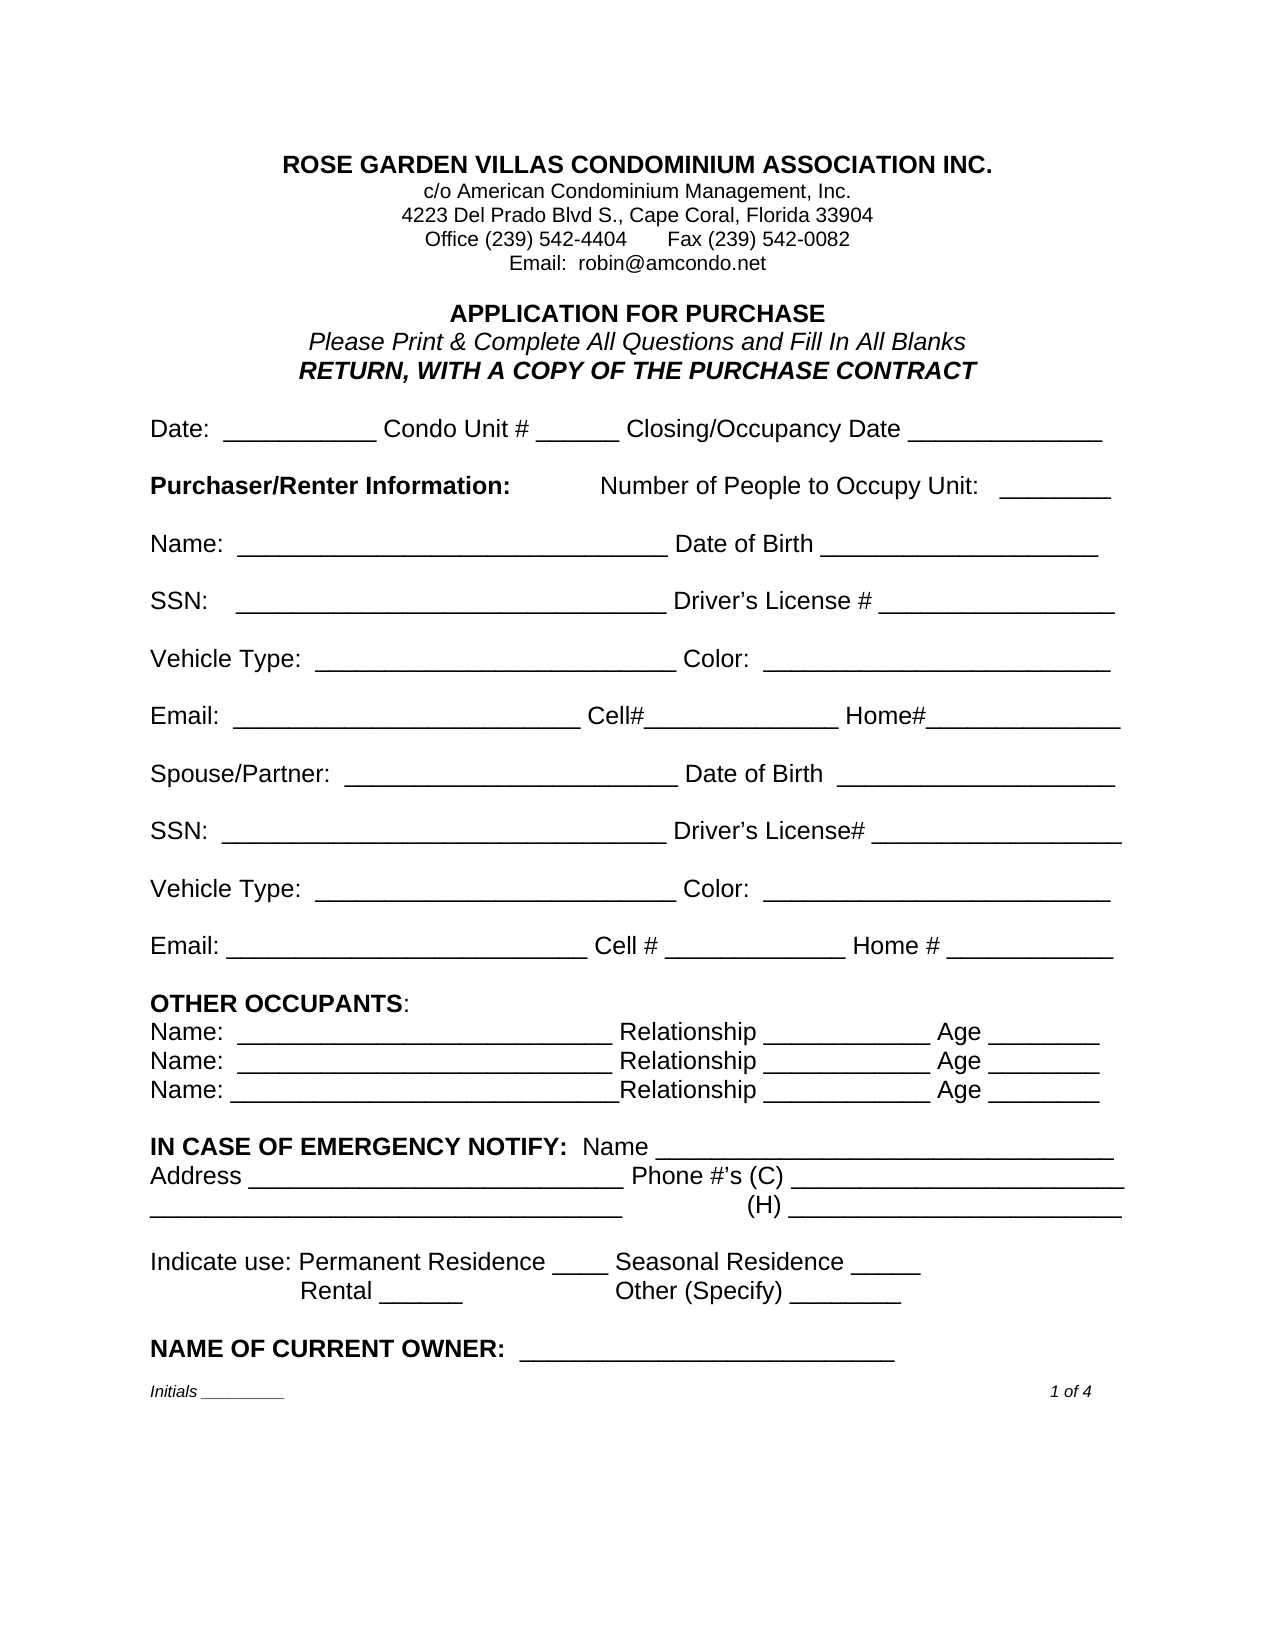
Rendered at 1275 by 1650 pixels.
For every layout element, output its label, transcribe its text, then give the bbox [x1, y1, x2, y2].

text Email: robin@amcondo.net [150, 251, 1125, 274]
text Vehicle Type: __________________________ Color: _________________________ [150, 873, 1125, 902]
text IN CASE OF EMERGENCY NOTIFY: Name _________________________________ [150, 1132, 1125, 1161]
text Initials _________ 1 of 4 [150, 1381, 1125, 1401]
text Address ___________________________ Phone #’s (C) ________________________ [150, 1161, 1125, 1190]
text Purchaser/Renter Information: Number of People to Occupy Unit: ________ [150, 471, 1125, 500]
text 4223 Del Prado Blvd S., Cape Coral, Florida 33904 [150, 203, 1125, 227]
text Office (239) 542-4404 Fax (239) 542-0082 [150, 227, 1125, 251]
text Name: ___________________________ Relationship ____________ Age ________ [150, 1046, 1125, 1075]
text Email: _________________________ Cell#______________ Home#______________ [150, 701, 1125, 730]
text ROSE GARDEN VILLAS CONDOMINIUM ASSOCIATION INC. [150, 150, 1125, 179]
text Rental ______ Other (Specify) ________ [150, 1276, 1125, 1305]
text Email: __________________________ Cell # _____________ Home # ____________ [150, 931, 1125, 960]
text SSN: ________________________________ Driver’s License# __________________ [150, 816, 1125, 845]
text OTHER OCCUPANTS: [150, 988, 1125, 1017]
text Spouse/Partner: ________________________ Date of Birth ____________________ [150, 758, 1125, 787]
text RETURN, WITH A COPY OF THE PURCHASE CONTRACT [150, 356, 1125, 385]
text __________________________________ (H) ________________________ [150, 1190, 1125, 1218]
text Name: ____________________________Relationship ____________ Age ________ [150, 1075, 1125, 1103]
text NAME OF CURRENT OWNER: ___________________________ [150, 1333, 1125, 1362]
text Name: _______________________________ Date of Birth ____________________ [150, 528, 1125, 557]
text SSN: _______________________________ Driver’s License # _________________ [150, 586, 1125, 615]
text Name: ___________________________ Relationship ____________ Age ________ [150, 1017, 1125, 1046]
text Date: ___________ Condo Unit # ______ Closing/Occupancy Date ______________ [150, 413, 1125, 442]
text Vehicle Type: __________________________ Color: _________________________ [150, 643, 1125, 672]
text Indicate use: Permanent Residence ____ Seasonal Residence _____ [150, 1247, 1125, 1276]
text APPLICATION FOR PURCHASE [150, 298, 1125, 327]
text Please Print & Complete All Questions and Fill In All Blanks [150, 327, 1125, 356]
text c/o American Condominium Management, Inc. [150, 179, 1125, 203]
